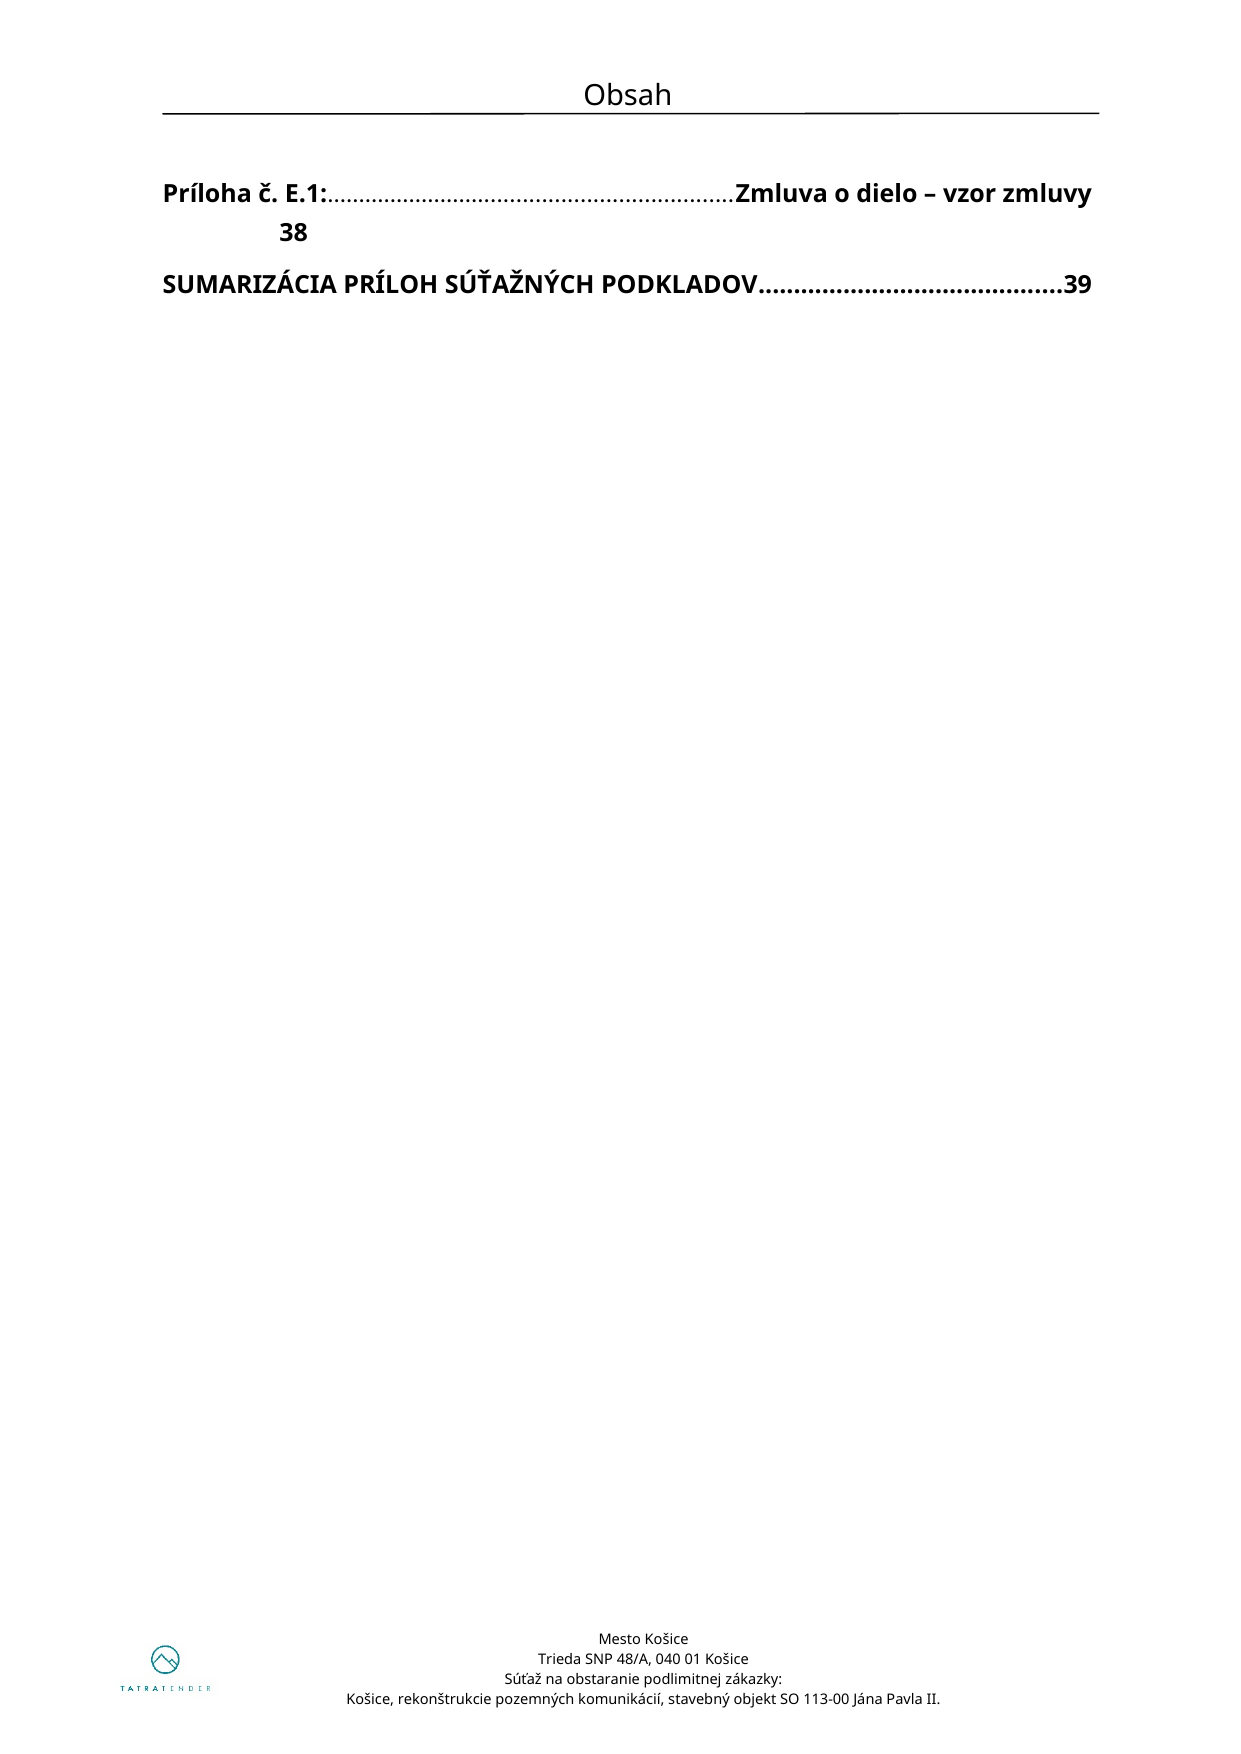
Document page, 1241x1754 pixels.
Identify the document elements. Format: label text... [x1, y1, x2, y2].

picture [99, 1621, 231, 1715]
text Príloha č. E.1: Zmluva o dielo – vzor zmluvy 38 [162, 176, 1093, 249]
text SUMARIZÁCIA PRÍLOH SÚŤAŽNÝCH PODKLADOV 39 [162, 267, 1093, 301]
